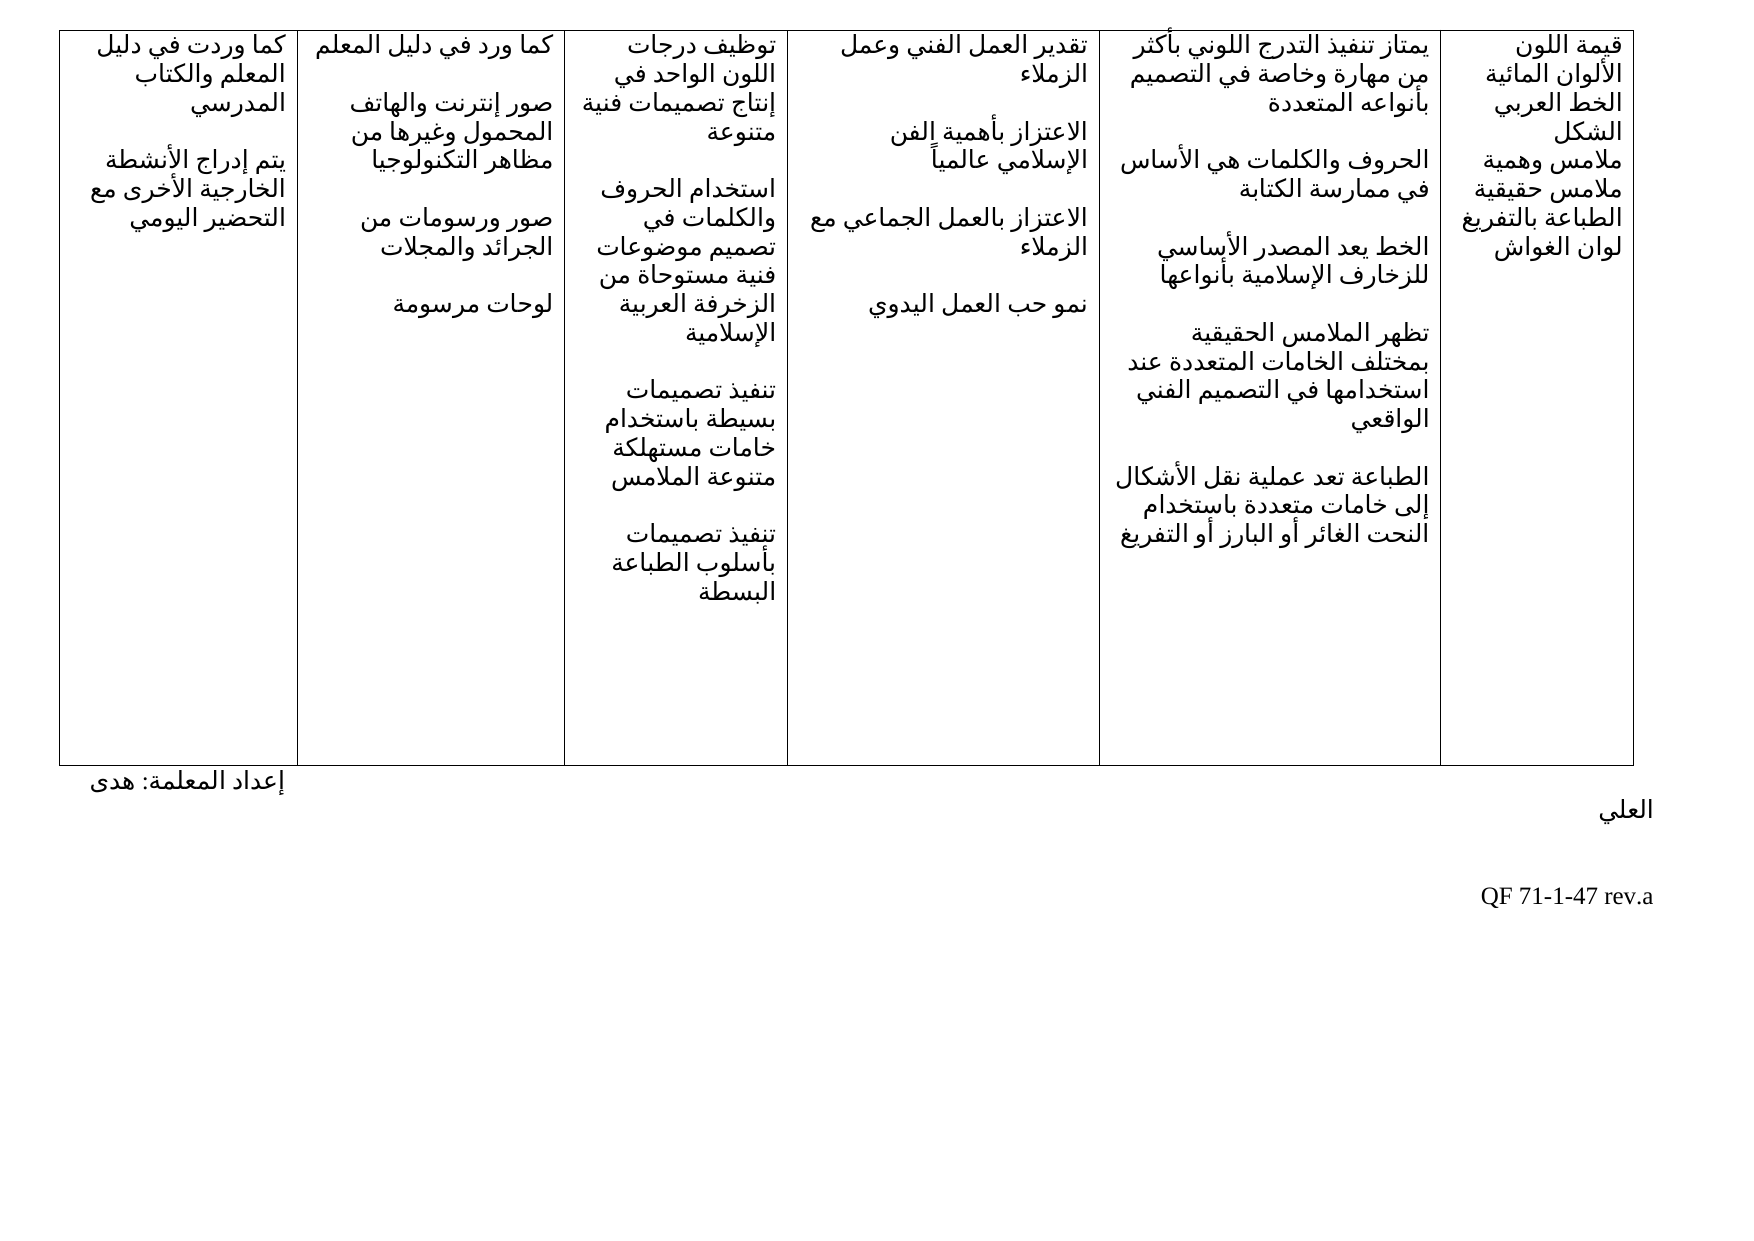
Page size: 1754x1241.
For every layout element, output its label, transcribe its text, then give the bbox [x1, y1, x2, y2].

table_cell يمتاز تنفيذ التدرج اللوني بأكثر من مهارة وخاصة في التصميم بأنواعه المتعددة الحروف والكلمات هي الأساس في ممارسة الكتابة الخط يعد المصدر الأساسي للزخارف الإسلامية بأنواعها تظهر الملامس الحقيقية بمختلف الخامات المتعددة عند استخدامها في التصميم الفني الواقعي الطباعة تعد عملية نقل الأشكال إلى خامات متعددة باستخدام النحت الغائر أو البارز أو التفريغ [1100, 31, 1440, 765]
table_cell تقدير العمل الفني وعمل الزملاء الاعتزاز بأهمية الفن الإسلامي عالمياً الاعتزاز بالعمل الجماعي مع الزملاء نمو حب العمل اليدوي [788, 31, 1099, 765]
table_cell كما ورد في دليل المعلم صور إنترنت والهاتف المحمول وغيرها من مظاهر التكنولوجيا صور ورسومات من الجرائد والمجلات لوحات مرسومة [298, 31, 564, 765]
text إعداد المعلمة: هدى العلي [59, 766, 1654, 824]
table_cell كما وردت في دليل المعلم والكتاب المدرسي يتم إدراج الأنشطة الخارجية الأخرى مع التحضير اليومي [60, 31, 297, 765]
table_cell توظيف درجات اللون الواحد في إنتاج تصميمات فنية متنوعة استخدام الحروف والكلمات في تصميم موضوعات فنية مستوحاة من الزخرفة العربية الإسلامية تنفيذ تصميمات بسيطة باستخدام خامات مستهلكة متنوعة الملامس تنفيذ تصميمات بأسلوب الطباعة البسطة [565, 31, 787, 765]
table_cell قيمة اللون الألوان المائية الخط العربي الشكل ملامس وهمية ملامس حقيقية الطباعة بالتفريغ لوان الغواش [1441, 31, 1633, 765]
text QF 71-1-47 rev.a [59, 881, 1654, 910]
